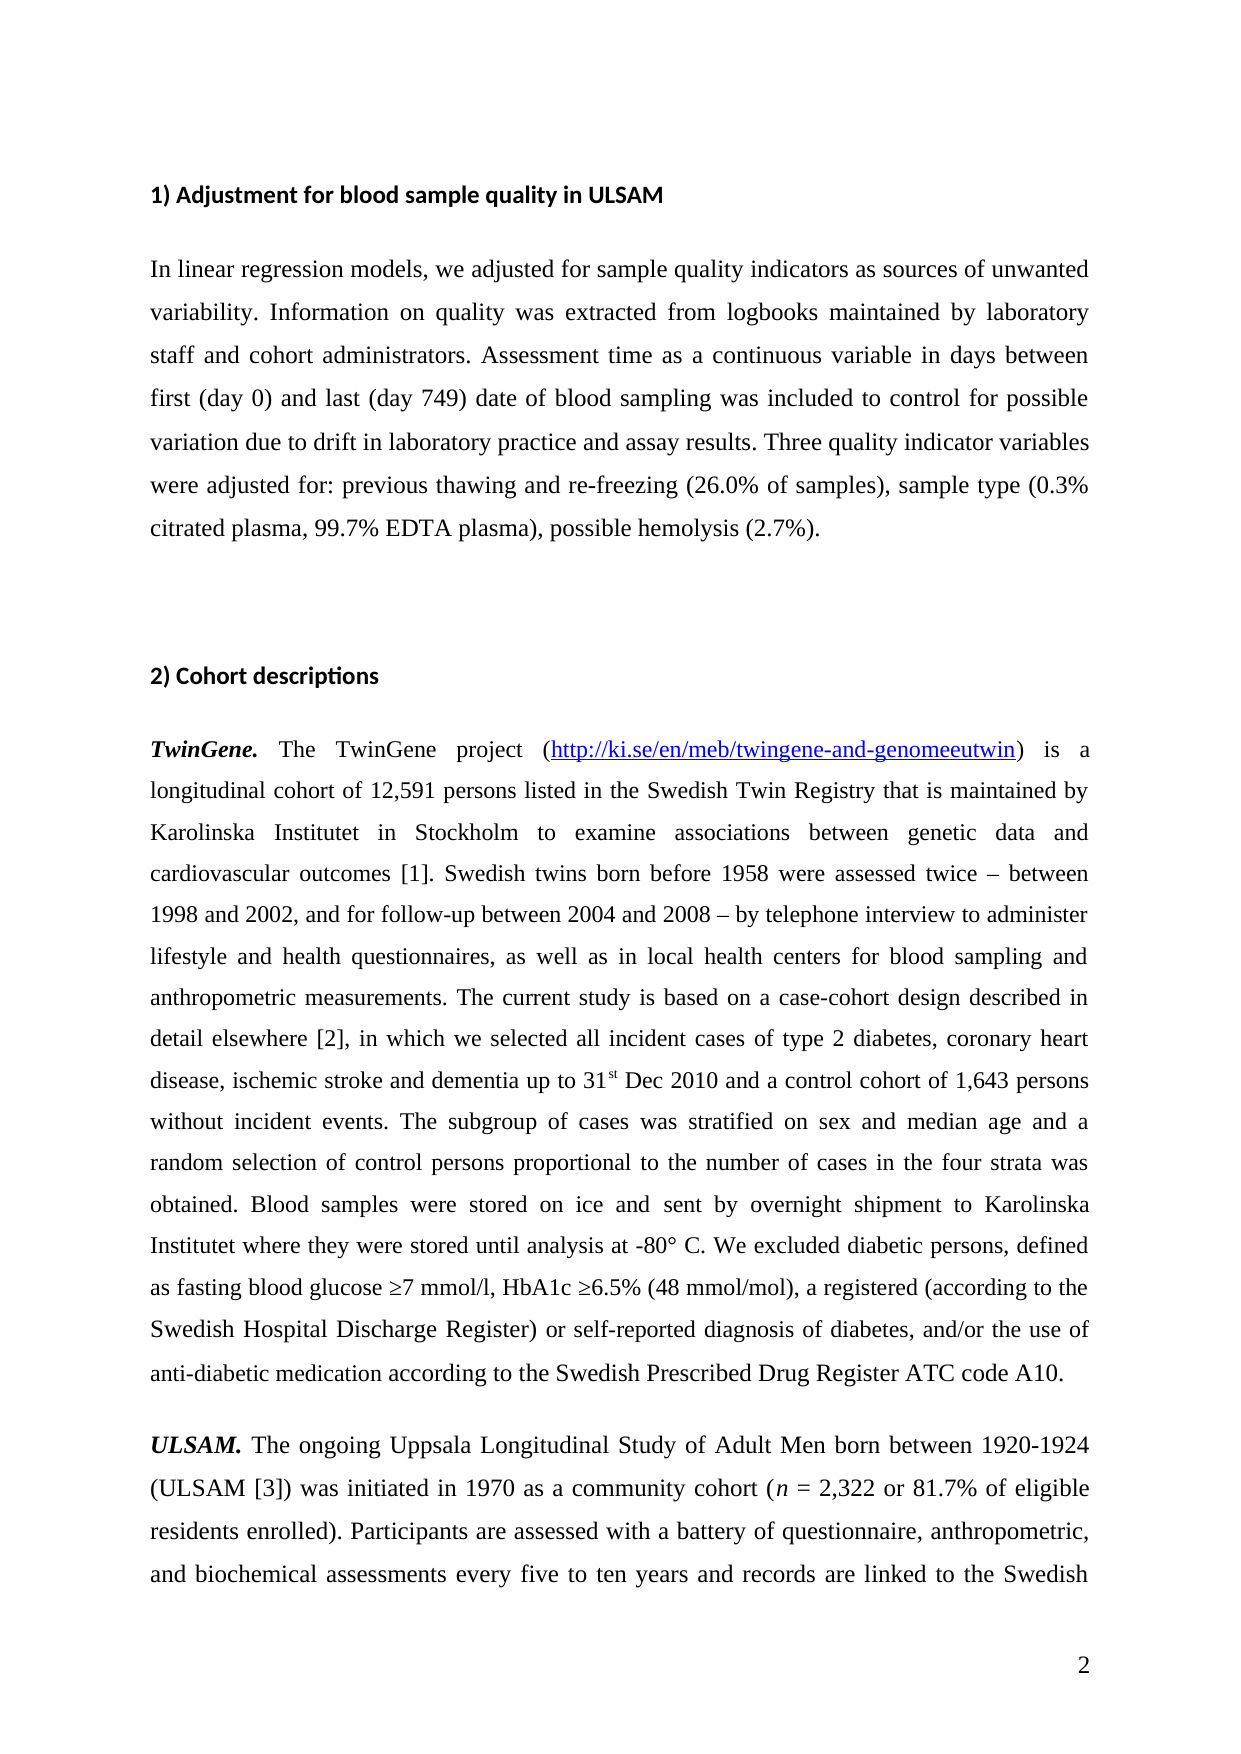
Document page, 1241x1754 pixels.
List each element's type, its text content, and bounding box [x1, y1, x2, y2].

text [150, 1430, 1090, 1588]
text TwinGene. The TwinGene project (http://ki.se/en/meb/twingene-and-genomeeutwin) is a longitudinal cohort of 12,591 persons listed in the Swedish Twin Registry that is maintained by Karolinska Institutet in Stockholm to examine associations between genetic data and cardiovascular outcomes [1]. Swedish twins born before 1958 were assessed twice – between 1998 and 2002, and for follow-up between 2004 and 2008 – by telephone interview to administer lifestyle and health questionnaires, as well as in local health centers for blood sampling and anthropometric measurements. The current study is based on a case-cohort design described in detail elsewhere [2], in which we selected all incident cases of type 2 diabetes, coronary heart disease, ischemic stroke and dementia up to 31st Dec 2010 and a control cohort of 1,643 persons without incident events. The subgroup of cases was stratified on sex and median age and a random selection of control persons proportional to the number of cases in the four strata was obtained. Blood samples were stored on ice and sent by overnight shipment to Karolinska Institutet where they were stored until analysis at -80° C. We excluded diabetic persons, defined as fasting blood glucose ≥7 mmol/l, HbA1c ≥6.5% (48 mmol/mol), a registered (according to the Swedish Hospital Discharge Register) or self-reported diagnosis of diabetes, and/or the use of anti-diabetic medication according to the Swedish Prescribed Drug Register ATC code A10. [150, 735, 1090, 1386]
text 2) Cohort descriptions [150, 660, 1090, 691]
text In linear regression models, we adjusted for sample quality indicators as sources of unwanted variability. Information on quality was extracted from logbooks maintained by laboratory staff and cohort administrators. Assessment time as a continuous variable in days between first (day 0) and last (day 749) date of blood sampling was included to control for possible variation due to drift in laboratory practice and assay results. Three quality indicator variables were adjusted for: previous thawing and re-freezing (26.0% of samples), sample type (0.3% citrated plasma, 99.7% EDTA plasma), possible hemolysis (2.7%). [150, 254, 1090, 542]
text 1) Adjustment for blood sample quality in ULSAM [150, 179, 1090, 210]
